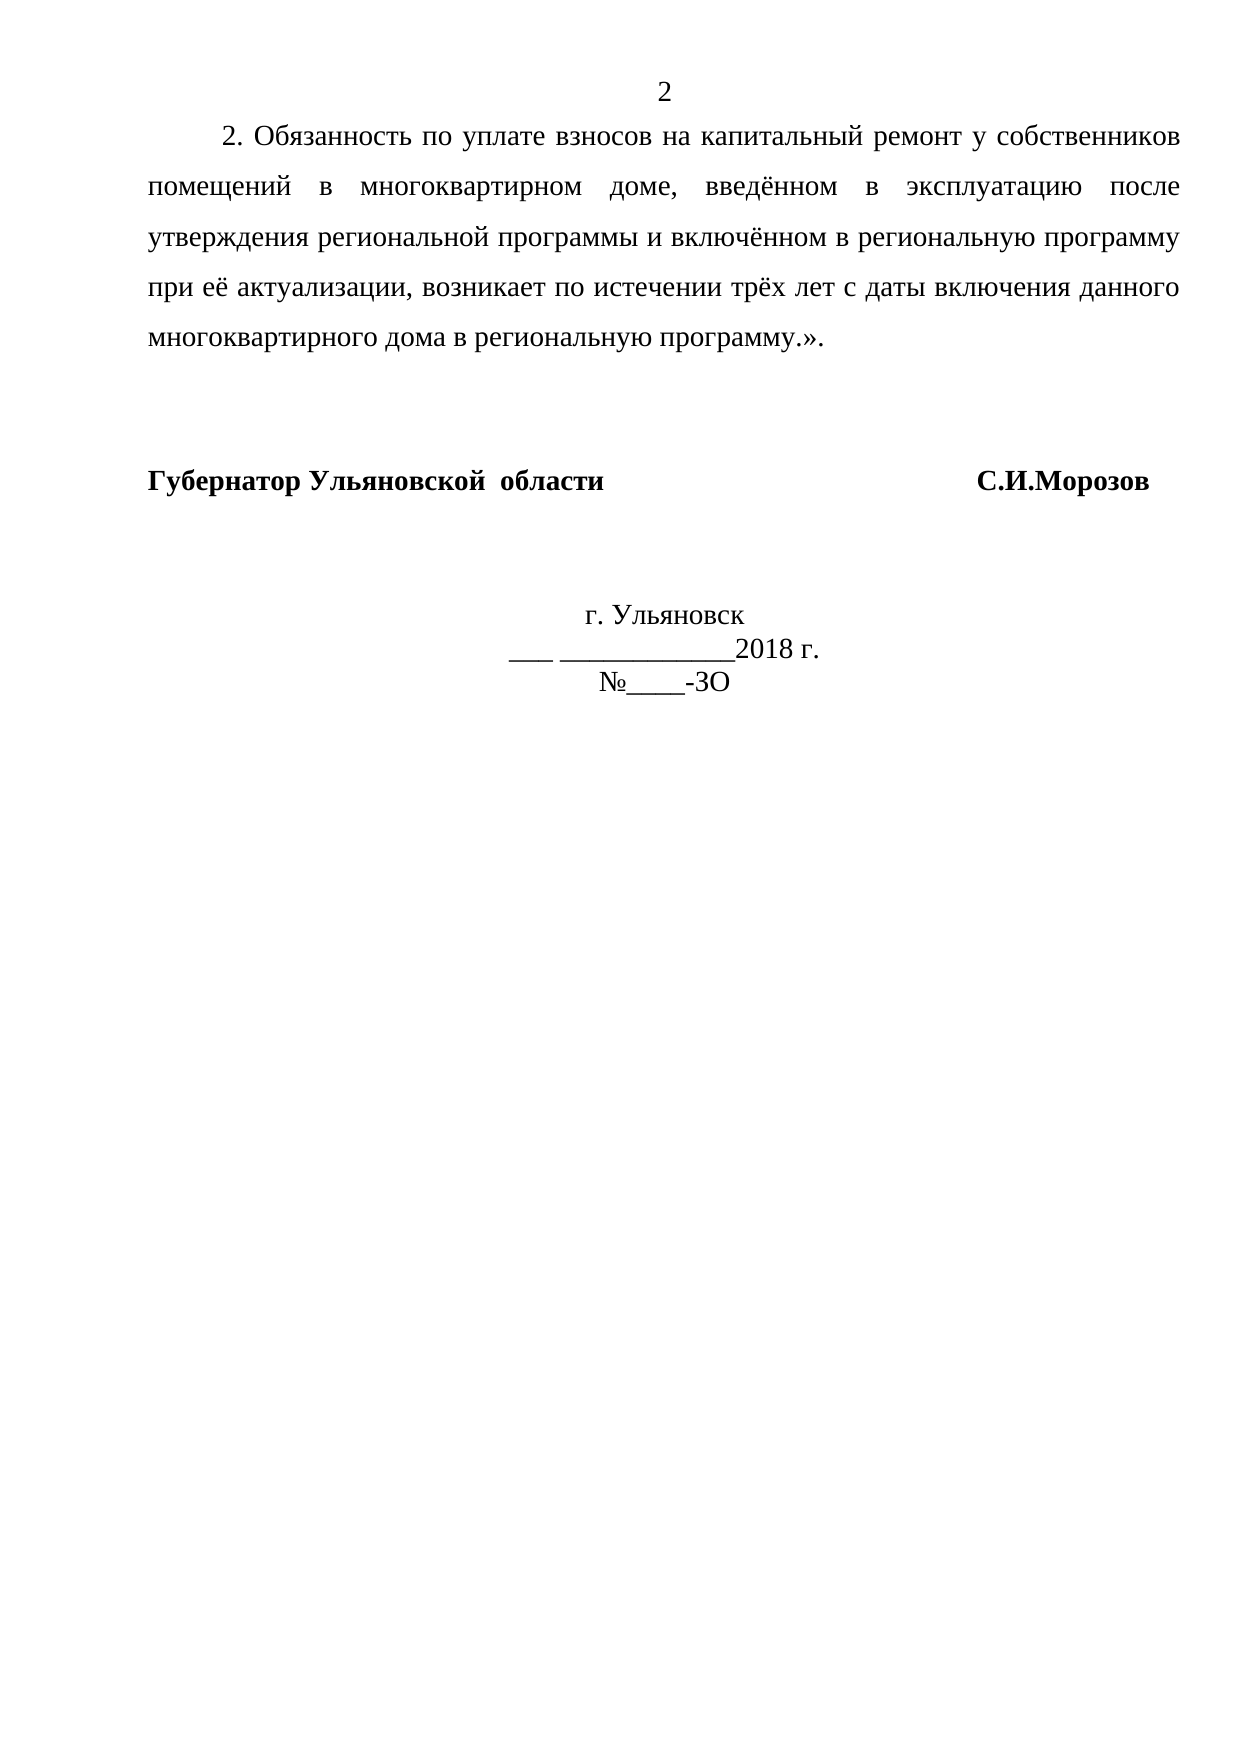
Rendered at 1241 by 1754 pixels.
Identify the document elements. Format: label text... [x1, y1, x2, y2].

text г. Ульяновск [148, 597, 1181, 631]
text №____-ЗО [148, 664, 1181, 698]
text Губернатор Ульяновской области С.И.Морозов [148, 463, 1181, 497]
text ___ ____________2018 г. [148, 631, 1181, 664]
text 2. Обязанность по уплате взносов на капитальный ремонт у собственников помещений в многоквартирном доме, введённом в эксплуатацию после утверждения региональной программы и включённом в региональную программу при её актуализации, возникает по истечении трёх лет с даты включения данного многоквартирного дома в региональную программу.». [148, 118, 1181, 353]
